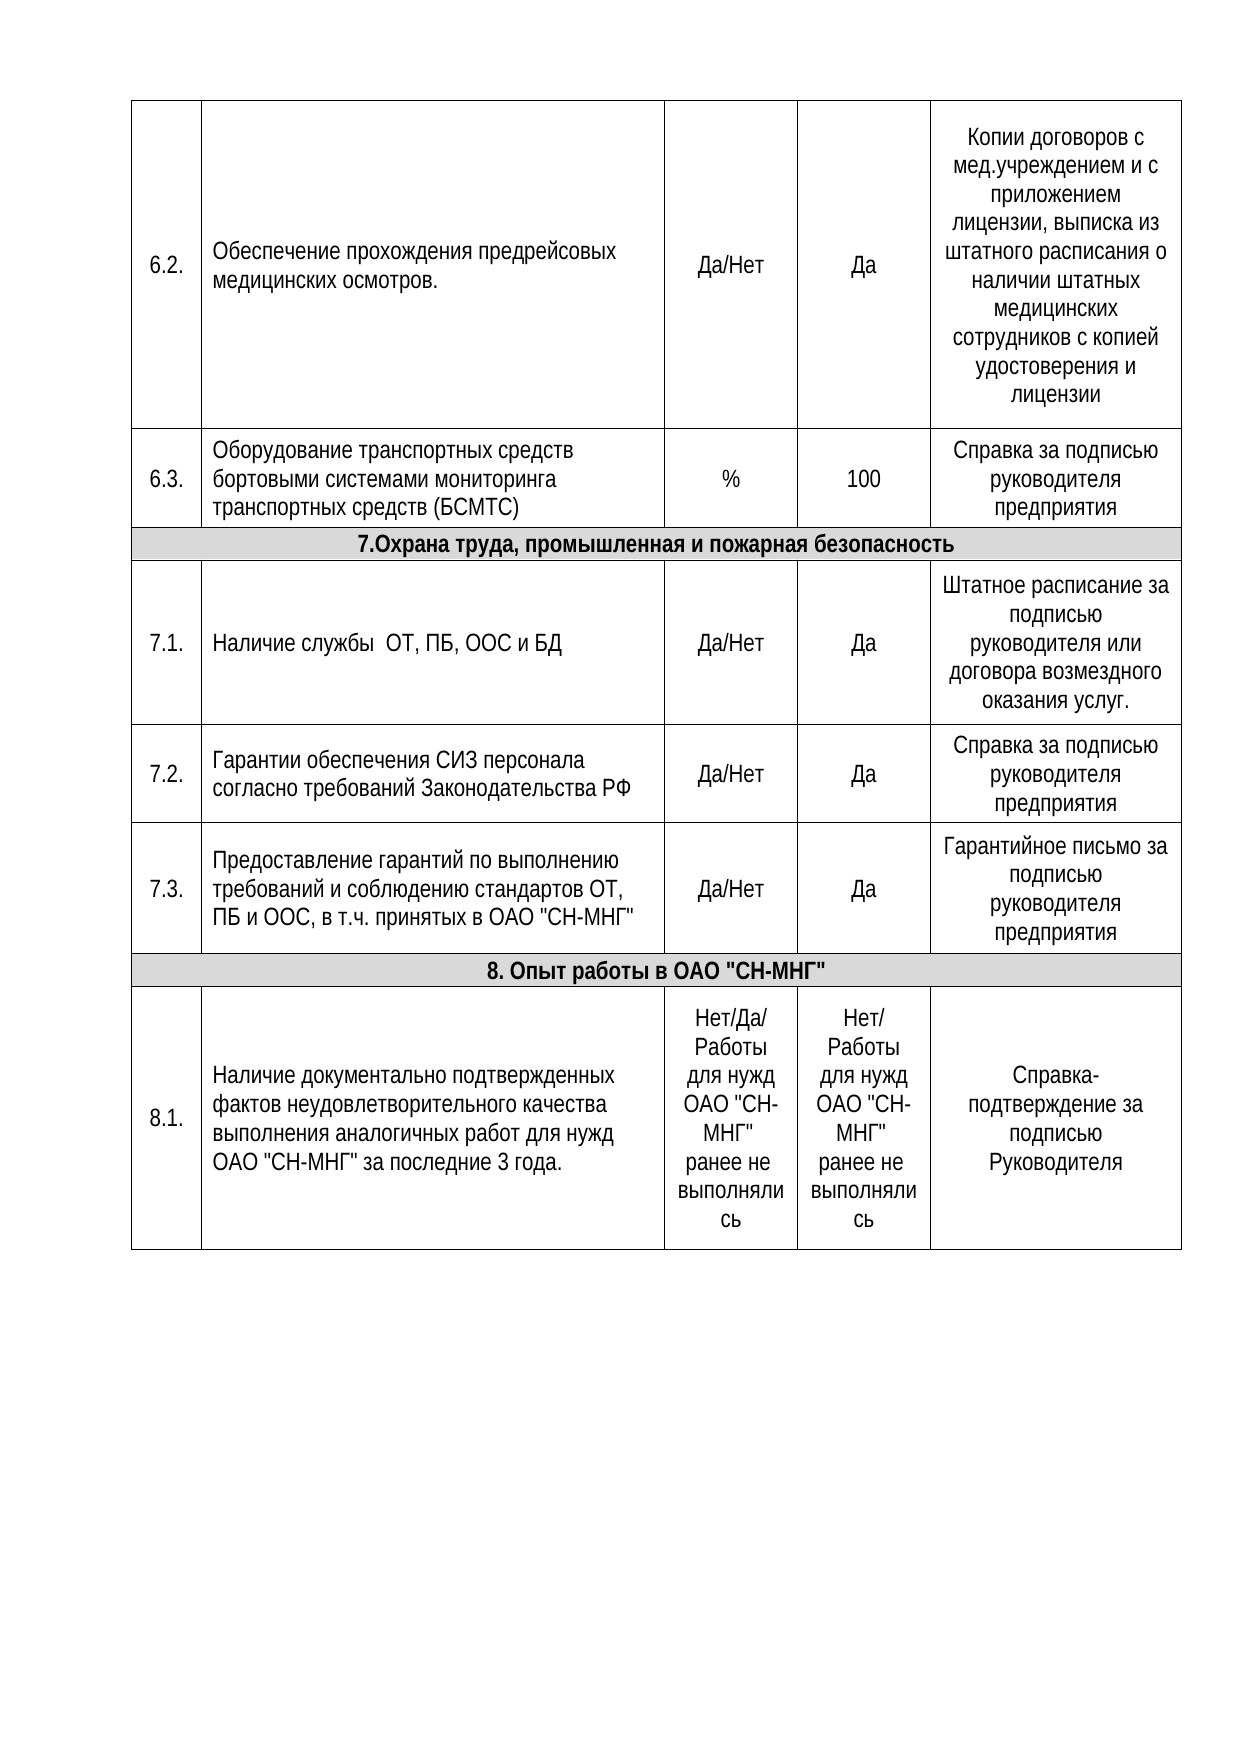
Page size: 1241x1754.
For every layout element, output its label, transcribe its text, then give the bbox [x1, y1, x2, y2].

table_cell Да/Нет [665, 823, 797, 953]
table_cell Нет/Да/Работы для нужд ОАО "СН-МНГ" ранее не выполнялись [665, 987, 797, 1248]
table_cell Да [798, 561, 930, 723]
table_cell 6.3. [132, 429, 201, 527]
table_cell Да/Нет [665, 561, 797, 723]
table_cell Да [798, 725, 930, 822]
table_cell Нет/Работы для нужд ОАО "СН-МНГ" ранее не выполнялись [798, 987, 930, 1248]
table_cell Справка-подтверждение за подписью Руководителя [931, 987, 1181, 1248]
table_cell 7.3. [132, 823, 201, 953]
table_cell 8. Опыт работы в ОАО "СН-МНГ" [132, 954, 1181, 986]
table_cell % [665, 429, 797, 527]
table_cell Да/Нет [665, 101, 797, 428]
table_cell Справка за подписью руководителя предприятия [931, 429, 1181, 527]
table_cell Да [798, 823, 930, 953]
table_cell Гарантии обеспечения СИЗ персонала согласно требований Законодательства РФ [202, 725, 664, 822]
table_cell Наличие службы ОТ, ПБ, ООС и БД [202, 561, 664, 723]
table_cell Штатное расписание за подписью руководителя или договора возмездного оказания услуг. [931, 561, 1181, 723]
table_cell Копии договоров с мед.учреждением и с приложением лицензии, выписка из штатного расписания о наличии штатных медицинских сотрудников с копией удостоверения и лицензии [931, 101, 1181, 428]
table_cell Справка за подписью руководителя предприятия [931, 725, 1181, 822]
table_cell Предоставление гарантий по выполнению требований и соблюдению стандартов ОТ, ПБ и ООС, в т.ч. принятых в ОАО "СН-МНГ" [202, 823, 664, 953]
table_cell 7.1. [132, 561, 201, 723]
table_cell Гарантийное письмо за подписью руководителя предприятия [931, 823, 1181, 953]
table_cell Обеспечение прохождения предрейсовых медицинских осмотров. [202, 101, 664, 428]
table_cell 100 [798, 429, 930, 527]
table_cell 8.1. [132, 987, 201, 1248]
table_cell Да [798, 101, 930, 428]
table_cell Наличие документально подтвержденных фактов неудовлетворительного качества выполнения аналогичных работ для нужд ОАО "СН-МНГ" за последние 3 года. [202, 987, 664, 1248]
table_cell 6.2. [132, 101, 201, 428]
table_cell Да/Нет [665, 725, 797, 822]
table_cell Оборудование транспортных средств бортовыми системами мониторинга транспортных средств (БСМТС) [202, 429, 664, 527]
table_cell 7.Охрана труда, промышленная и пожарная безопасность [132, 528, 1181, 559]
table_cell 7.2. [132, 725, 201, 822]
